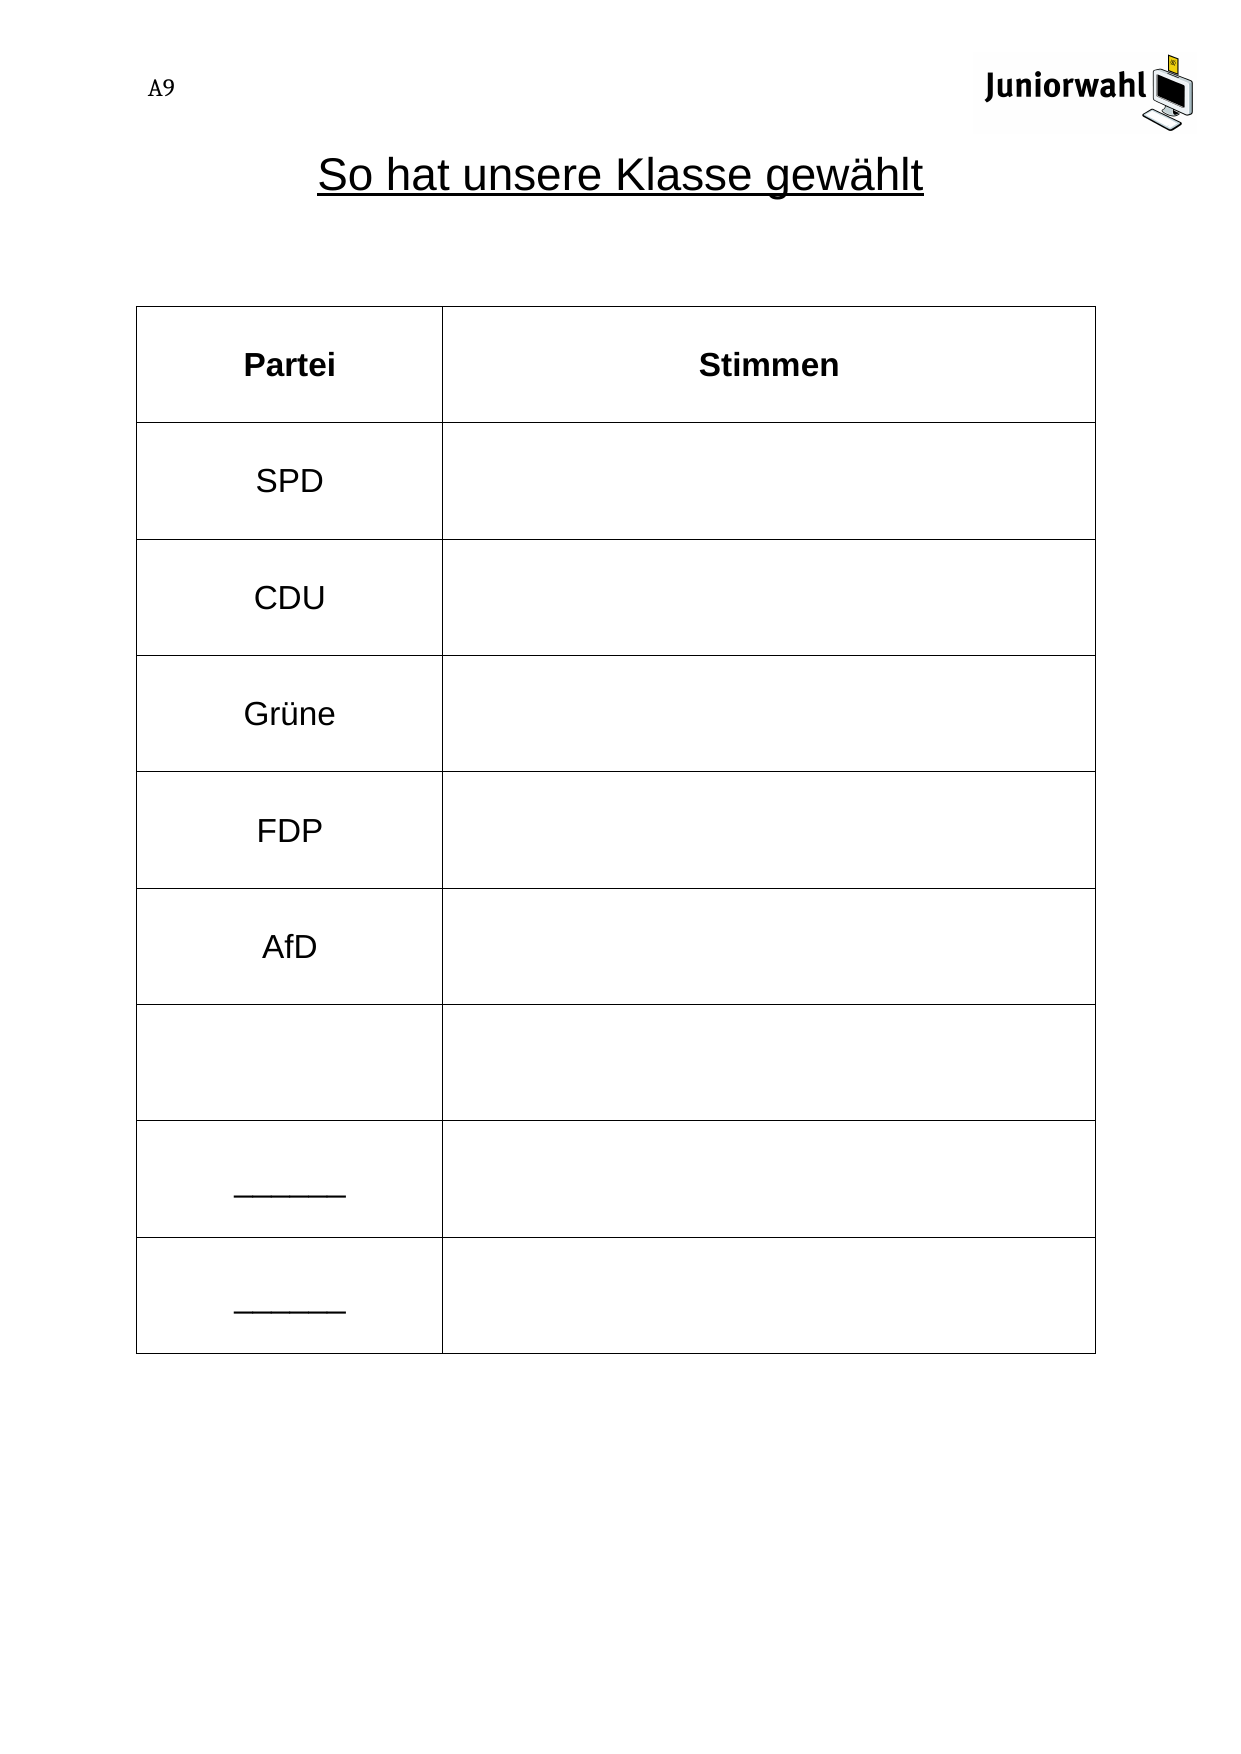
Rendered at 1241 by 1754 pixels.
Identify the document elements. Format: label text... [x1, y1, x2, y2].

table_cell [443, 1005, 1095, 1120]
table_header Partei [137, 307, 442, 422]
table_cell AfD [137, 889, 442, 1004]
table_cell ______ [137, 1121, 442, 1237]
table_cell [443, 540, 1095, 655]
table_cell [443, 423, 1095, 538]
table_cell SPD [137, 423, 442, 538]
table_cell [443, 1238, 1095, 1353]
table_cell [443, 656, 1095, 771]
table_cell [443, 1121, 1095, 1237]
table_cell CDU [137, 540, 442, 655]
table_cell [137, 1005, 442, 1120]
table_cell ______ [137, 1238, 442, 1353]
table_cell FDP [137, 772, 442, 887]
table_cell [443, 772, 1095, 887]
picture [972, 52, 1198, 134]
table_cell Grüne [137, 656, 442, 771]
table_cell [443, 889, 1095, 1004]
text So hat unsere Klasse gewählt [148, 148, 1093, 200]
table_header Stimmen [443, 307, 1095, 422]
